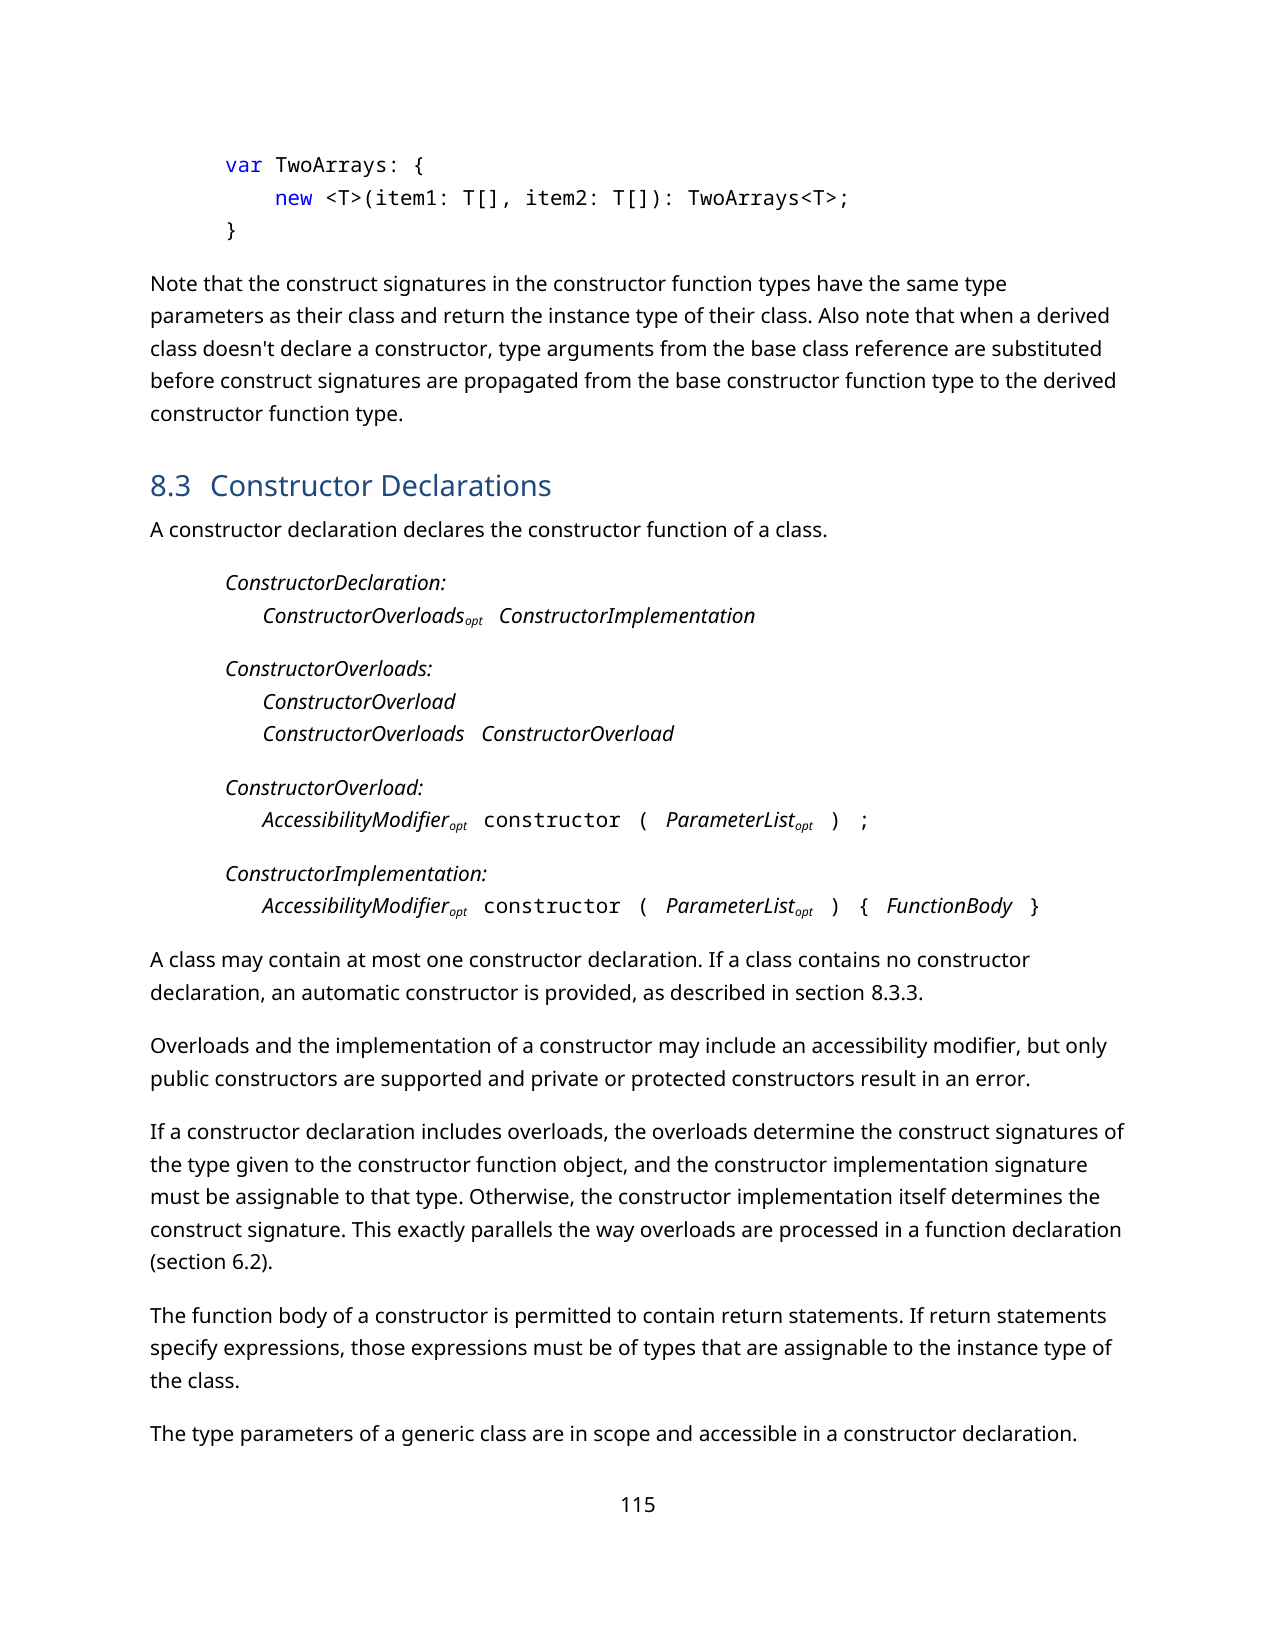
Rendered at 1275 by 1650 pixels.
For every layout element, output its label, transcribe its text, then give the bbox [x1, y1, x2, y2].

text ConstructorDeclaration: ConstructorOverloadsopt ConstructorImplementation [225, 568, 1125, 629]
text Overloads and the implementation of a constructor may include an accessibility modifier, but only public constructors are supported and private or protected constructors result in an error. [150, 1031, 1125, 1092]
text If a constructor declaration includes overloads, the overloads determine the construct signatures of the type given to the constructor function object, and the constructor implementation signature must be assignable to that type. Otherwise, the constructor implementation itself determines the construct signature. This exactly parallels the way overloads are processed in a function declaration (section 6.2). [150, 1117, 1125, 1276]
text The type parameters of a generic class are in scope and accessible in a constructor declaration. [150, 1419, 1125, 1448]
text Note that the construct signatures in the constructor function types have the same type parameters as their class and return the instance type of their class. Also note that when a derived class doesn't declare a constructor, type arguments from the base class reference are substituted before construct signatures are propagated from the base constructor function type to the derived constructor function type. [150, 269, 1125, 427]
text A constructor declaration declares the constructor function of a class. [150, 515, 1125, 543]
text ConstructorOverloads: ConstructorOverload ConstructorOverloads ConstructorOverload [225, 654, 1125, 748]
text ConstructorImplementation: AccessibilityModifieropt constructor ( ParameterListopt ) { FunctionBody } [225, 859, 1125, 920]
text A class may contain at most one constructor declaration. If a class contains no constructor declaration, an automatic constructor is provided, as described in section 8.3.3. [150, 945, 1125, 1006]
text The function body of a constructor is permitted to contain return statements. If return statements specify expressions, those expressions must be of types that are assignable to the instance type of the class. [150, 1301, 1125, 1394]
text var TwoArrays: { new <T>(item1: T[], item2: T[]): TwoArrays<T>; } [225, 150, 1125, 244]
subtitle Constructor Declarations [150, 465, 1125, 505]
text ConstructorOverload: AccessibilityModifieropt constructor ( ParameterListopt ) ; [225, 773, 1125, 834]
